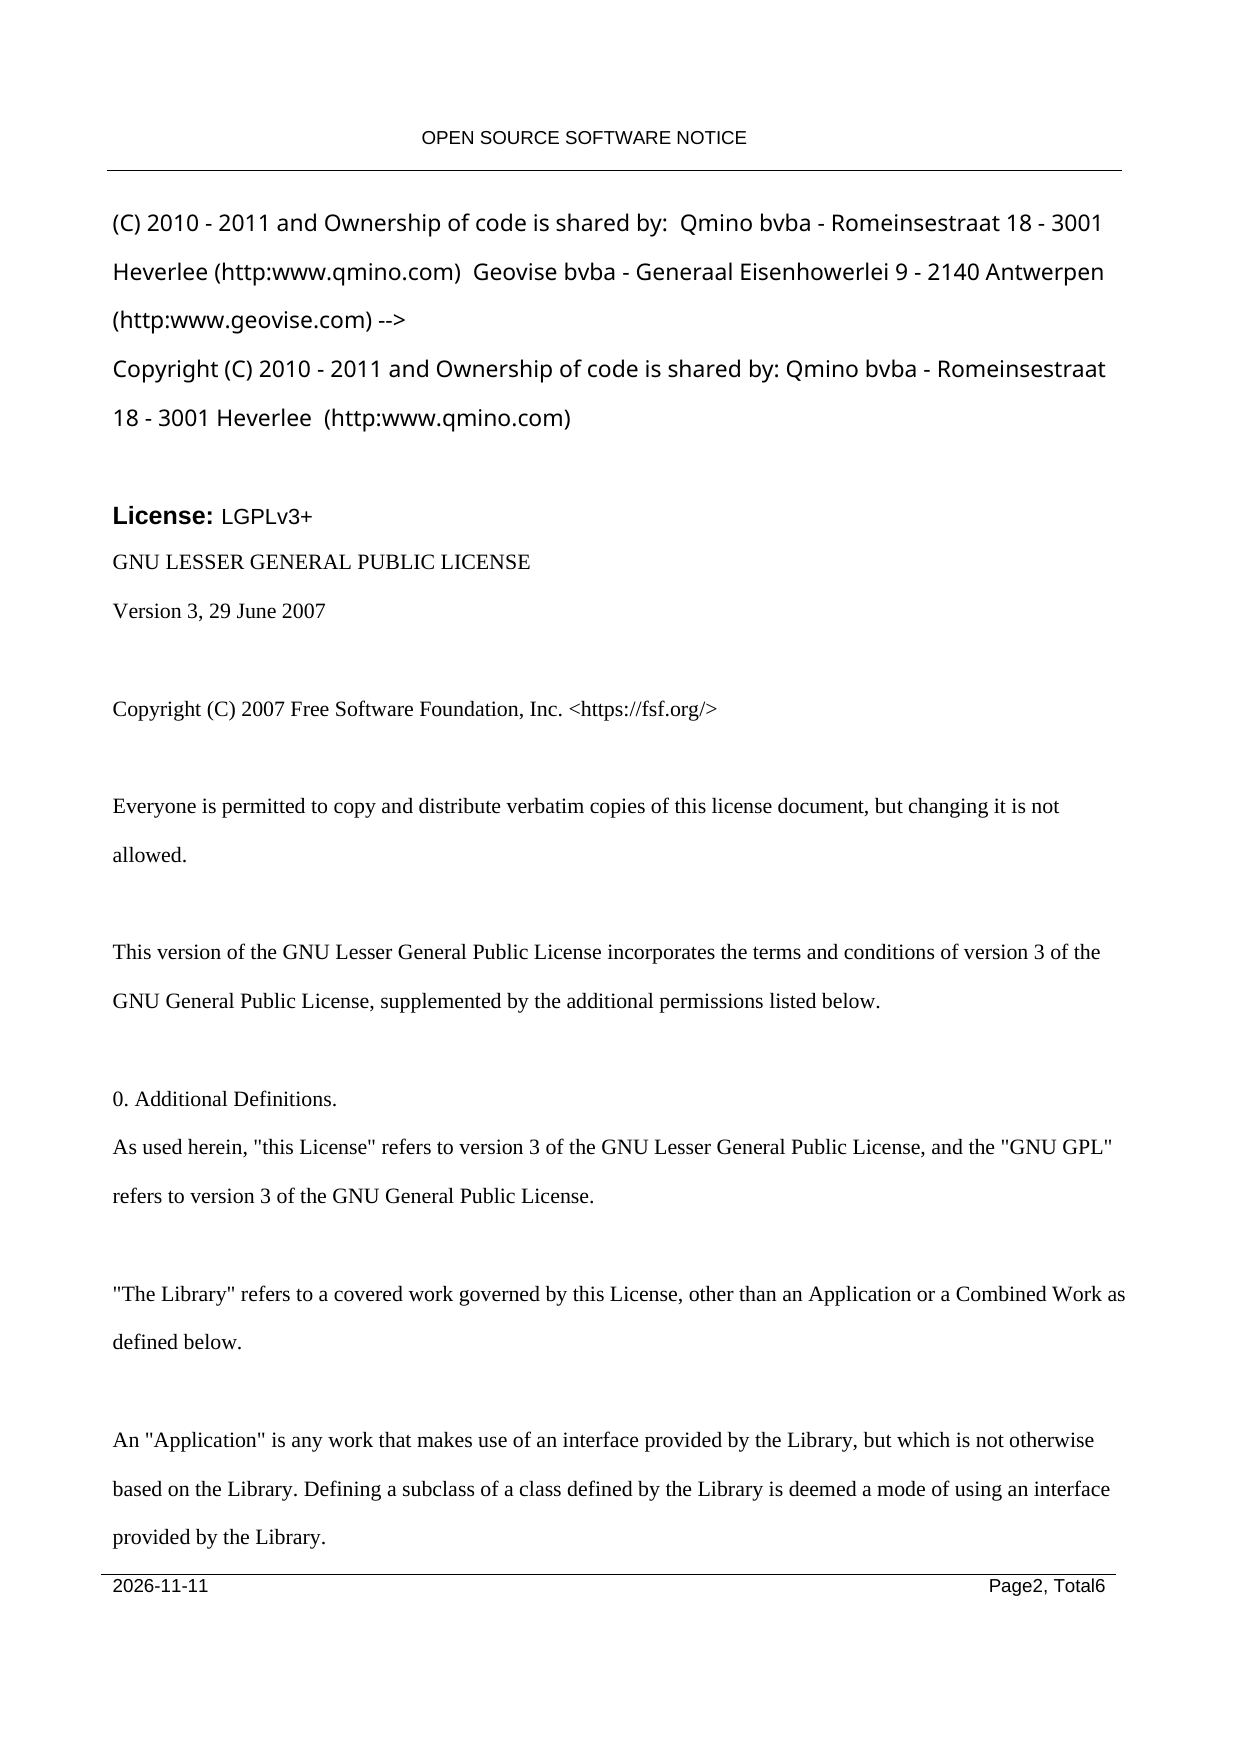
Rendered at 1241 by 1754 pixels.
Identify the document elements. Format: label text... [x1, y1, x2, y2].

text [112, 206, 1128, 483]
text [112, 546, 1128, 1553]
text License: LGPLv3+ [112, 499, 1128, 531]
